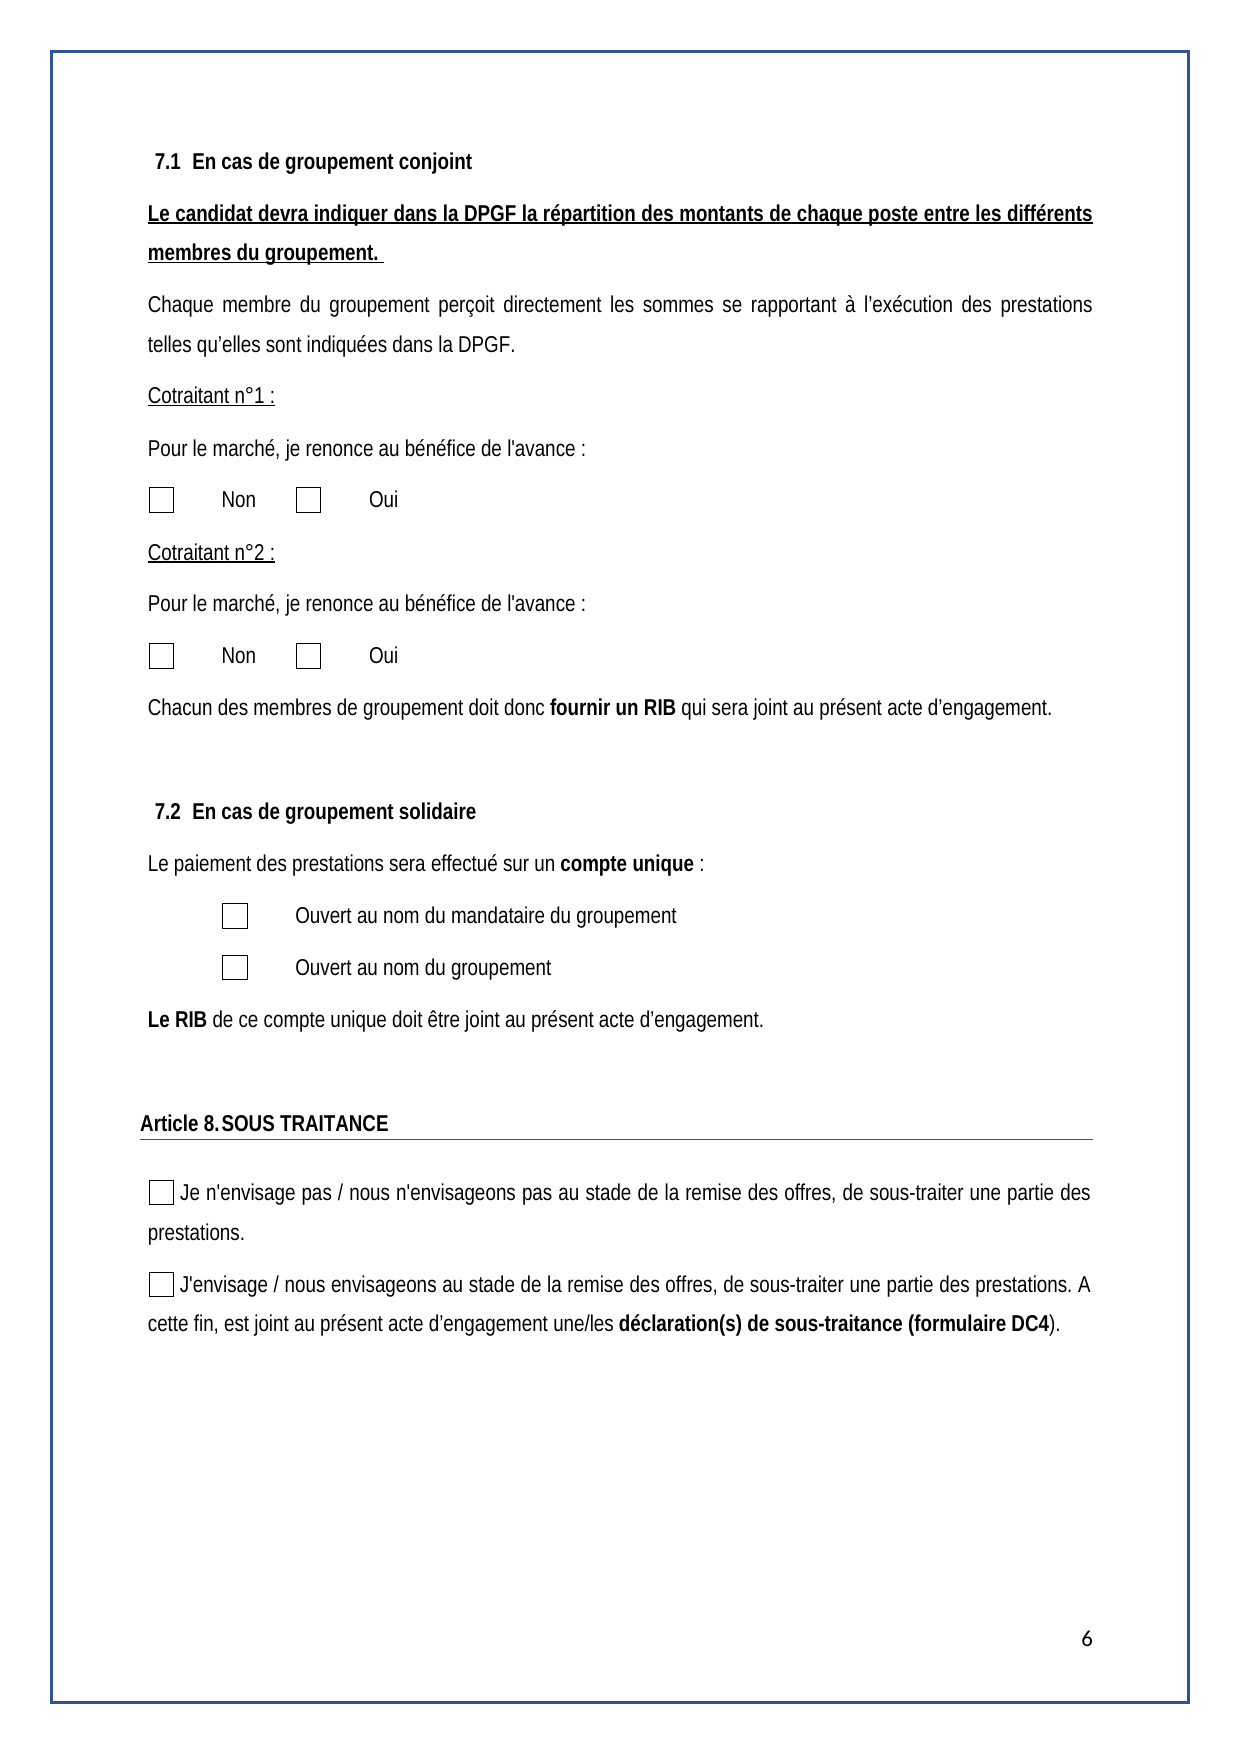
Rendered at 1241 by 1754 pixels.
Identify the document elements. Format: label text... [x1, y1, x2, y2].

text J'envisage / nous envisageons au stade de la remise des offres, de sous-traiter une partie des prestations. A cette fin, est joint au présent acte d’engagement une/les déclaration(s) de sous-traitance (formulaire DC4). [148, 1271, 1093, 1337]
text Le paiement des prestations sera effectué sur un compte unique : [148, 850, 1093, 877]
text Pour le marché, je renonce au bénéfice de l'avance : [148, 590, 1093, 617]
text Pour le marché, je renonce au bénéfice de l'avance : [148, 434, 1093, 461]
list En cas de groupement solidaire [154, 798, 1093, 825]
list En cas de groupement conjoint [154, 148, 1093, 174]
text Le candidat devra indiquer dans la DPGF la répartition des montants de chaque poste entre les différents membres du groupement. [148, 224, 1093, 265]
text Cotraitant n°2 : [148, 538, 1093, 565]
text Cotraitant n°1 : [148, 382, 1093, 409]
text Le RIB de ce compte unique doit être joint au présent acte d’engagement. [148, 1006, 1093, 1033]
text Ouvert au nom du groupement [148, 954, 1093, 981]
text Ouvert au nom du mandataire du groupement [148, 902, 1093, 929]
list SOUS TRAITANCE [140, 1110, 1093, 1139]
text Non Oui [148, 642, 1093, 669]
text Le candidat devra indiquer dans la DPGF la répartition des montants de chaque poste entre les différents membres du groupement. [148, 199, 1093, 222]
text Chacun des membres de groupement doit donc fournir un RIB qui sera joint au présent acte d’engagement. [148, 694, 1093, 721]
text Je n'envisage pas / nous n'envisageons pas au stade de la remise des offres, de sous-traiter une partie des prestations. [148, 1179, 1093, 1245]
text Non Oui [148, 486, 1093, 513]
text Chaque membre du groupement perçoit directement les sommes se rapportant à l’exécution des prestations telles qu’elles sont indiquées dans la DPGF. [148, 291, 1093, 357]
